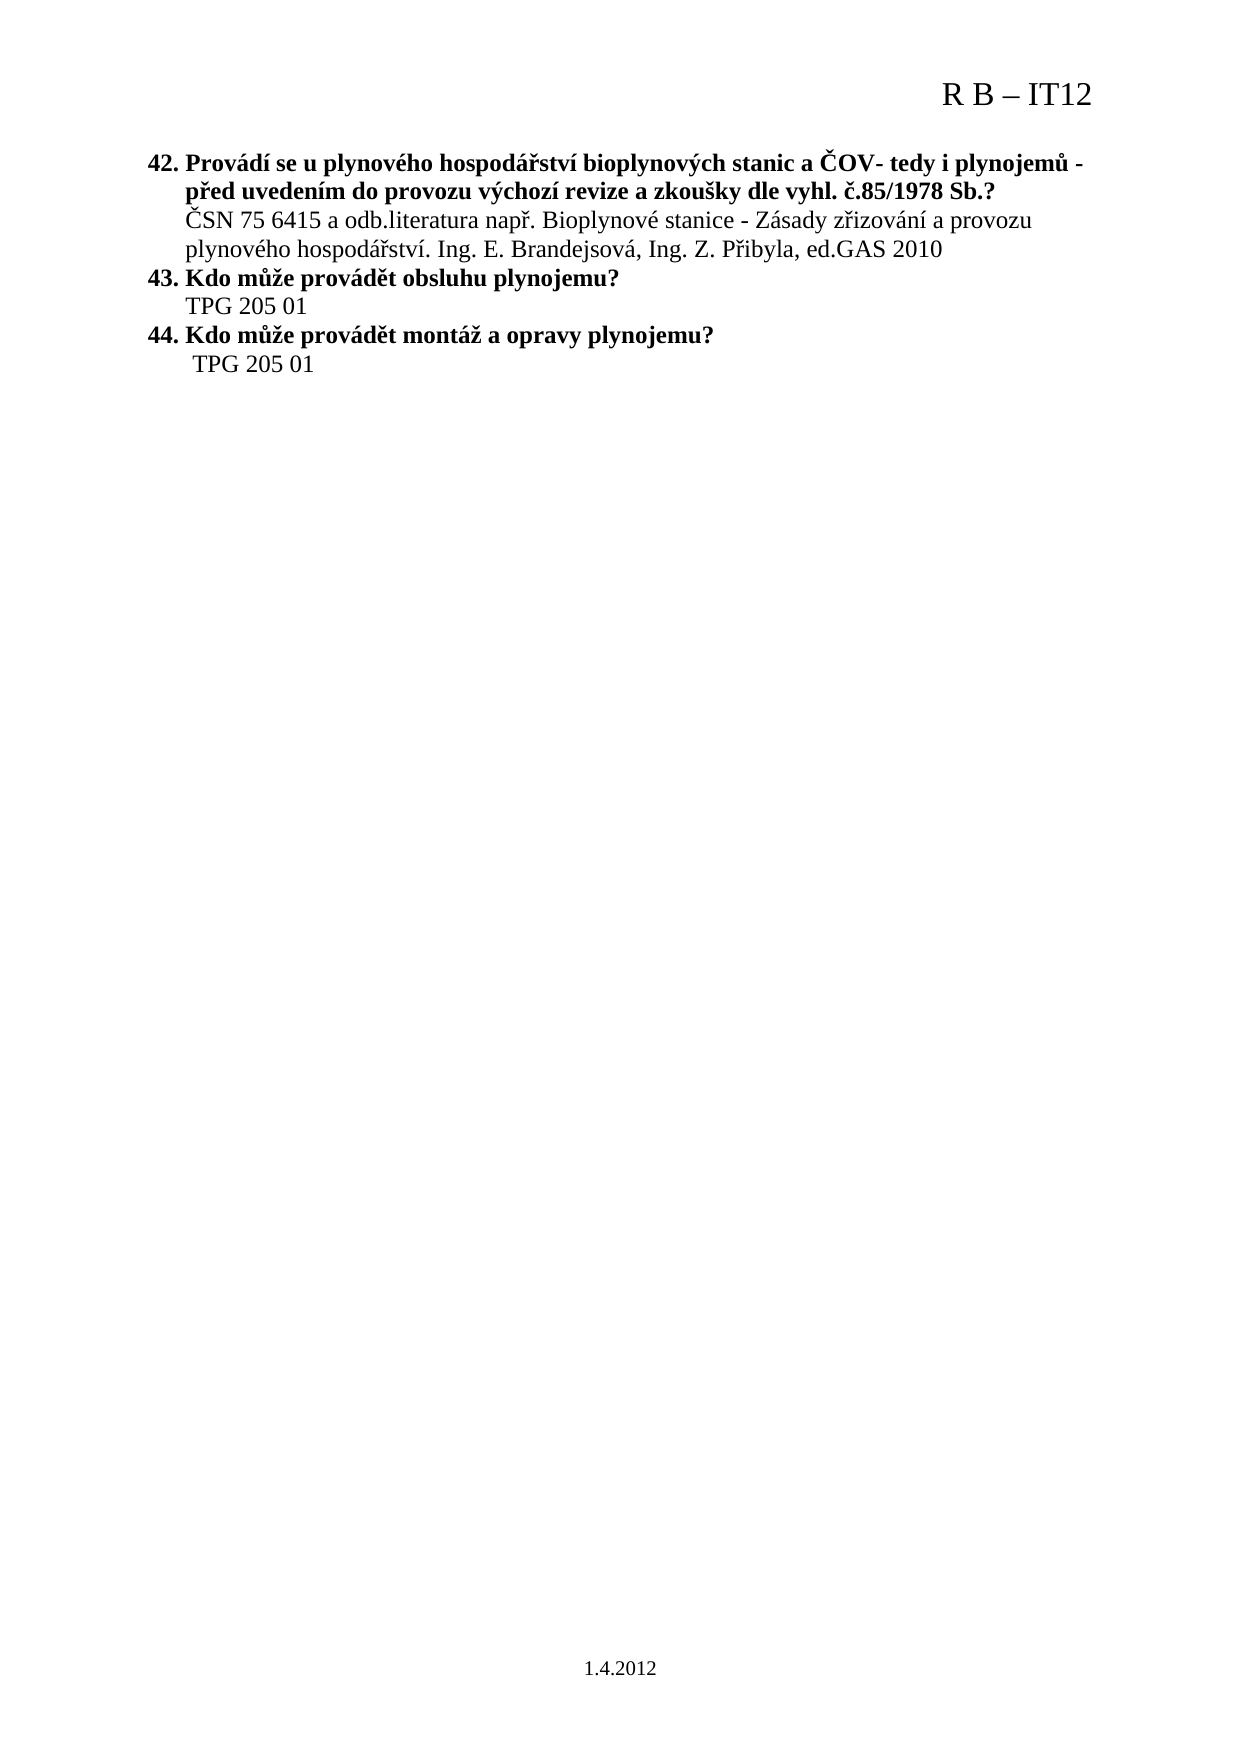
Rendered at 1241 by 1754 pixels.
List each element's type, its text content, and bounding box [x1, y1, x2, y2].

text TPG 205 01 [185, 291, 1092, 320]
list Kdo může provádět montáž a opravy plynojemu? [148, 320, 1092, 349]
list Provádí se u plynového hospodářství bioplynových stanic a ČOV- tedy i plynojemů - před uvedením do provozu výchozí revize a zkoušky dle vyhl. č.85/1978 Sb.? [148, 148, 1092, 205]
text TPG 205 01 [148, 349, 1092, 378]
text ČSN 75 6415 a odb.literatura např. Bioplynové stanice - Zásady zřizování a provozu [148, 205, 1092, 234]
list Kdo může provádět obsluhu plynojemu? [148, 263, 1092, 291]
text plynového hospodářství. Ing. E. Brandejsová, Ing. Z. Přibyla, ed.GAS 2010 [148, 234, 1092, 263]
